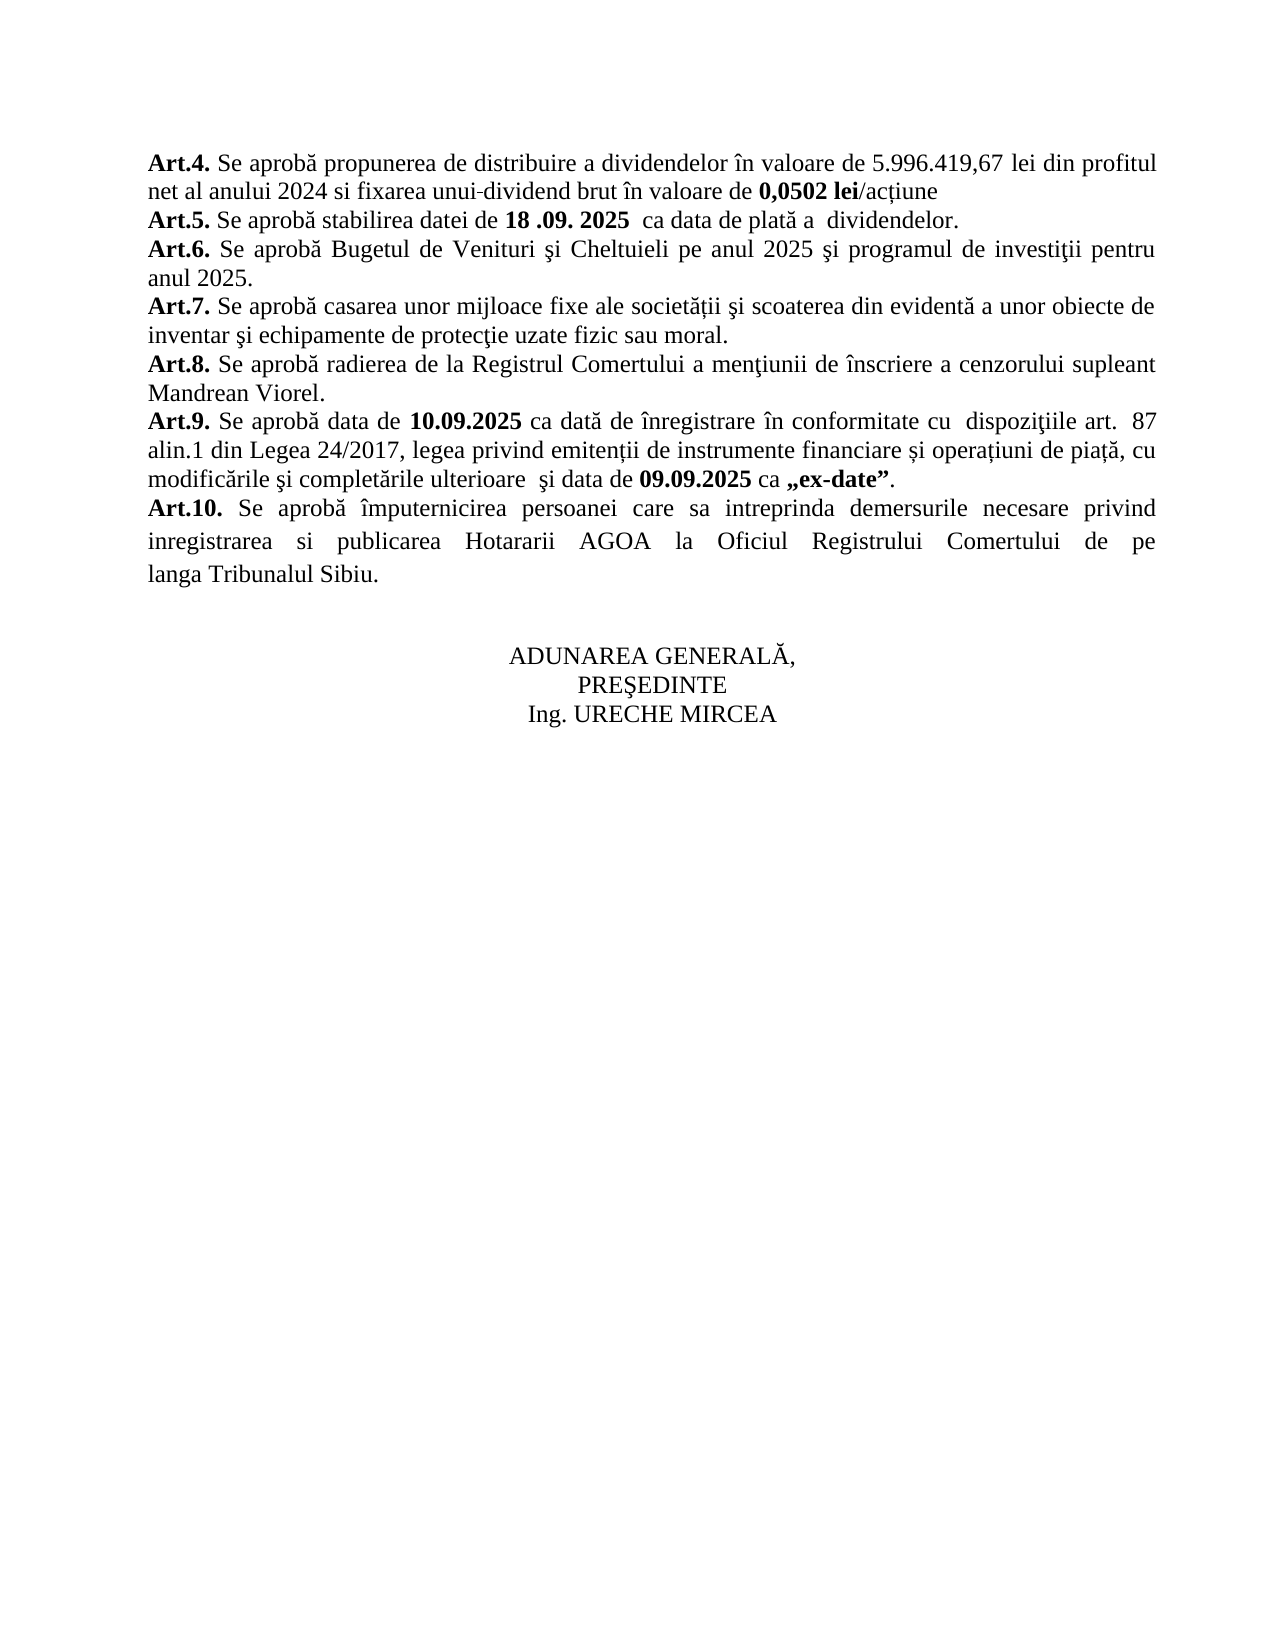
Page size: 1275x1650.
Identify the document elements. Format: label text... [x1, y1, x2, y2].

text Art.10. Se aprobă împuternicirea persoanei care sa intreprinda demersurile necesare privind inregistrarea si publicarea Hotararii AGOA la Oficiul Registrului Comertului de pe langa Tribunalul Sibiu. [148, 493, 1157, 587]
text Art.4. Se aprobă propunerea de distribuire a dividendelor în valoare de 5.996.419,67 lei din profitul net al anului 2024 si fixarea unui dividend brut în valoare de 0,0502 lei/acțiune [148, 148, 1157, 205]
text Art.6. Se aprobă Bugetul de Venituri şi Cheltuieli pe anul 2025 şi programul de investiţii pentru anul 2025. [148, 234, 1157, 291]
text Art.8. Se aprobă radierea de la Registrul Comertului a menţiunii de înscriere a cenzorului supleant Mandrean Viorel. [148, 349, 1157, 406]
text PREŞEDINTE [148, 670, 1157, 699]
text ADUNAREA GENERALĂ, [148, 641, 1157, 670]
text Art.7. Se aprobă casarea unor mijloace fixe ale societății şi scoaterea din evidentă a unor obiecte de inventar şi echipamente de protecţie uzate fizic sau moral. [148, 291, 1157, 349]
text Art.5. Se aprobă stabilirea datei de 18 .09. 2025 ca data de plată a dividendelor. [148, 205, 1157, 234]
text Ing. URECHE MIRCEA [148, 699, 1157, 728]
text Art.9. Se aprobă data de 10.09.2025 ca dată de înregistrare în conformitate cu dispoziţiile art. 87 alin.1 din Legea 24/2017, legea privind emitenții de instrumente financiare și operațiuni de piață, cu modificările şi completările ulterioare şi data de 09.09.2025 ca „ex-date”. [148, 406, 1157, 493]
